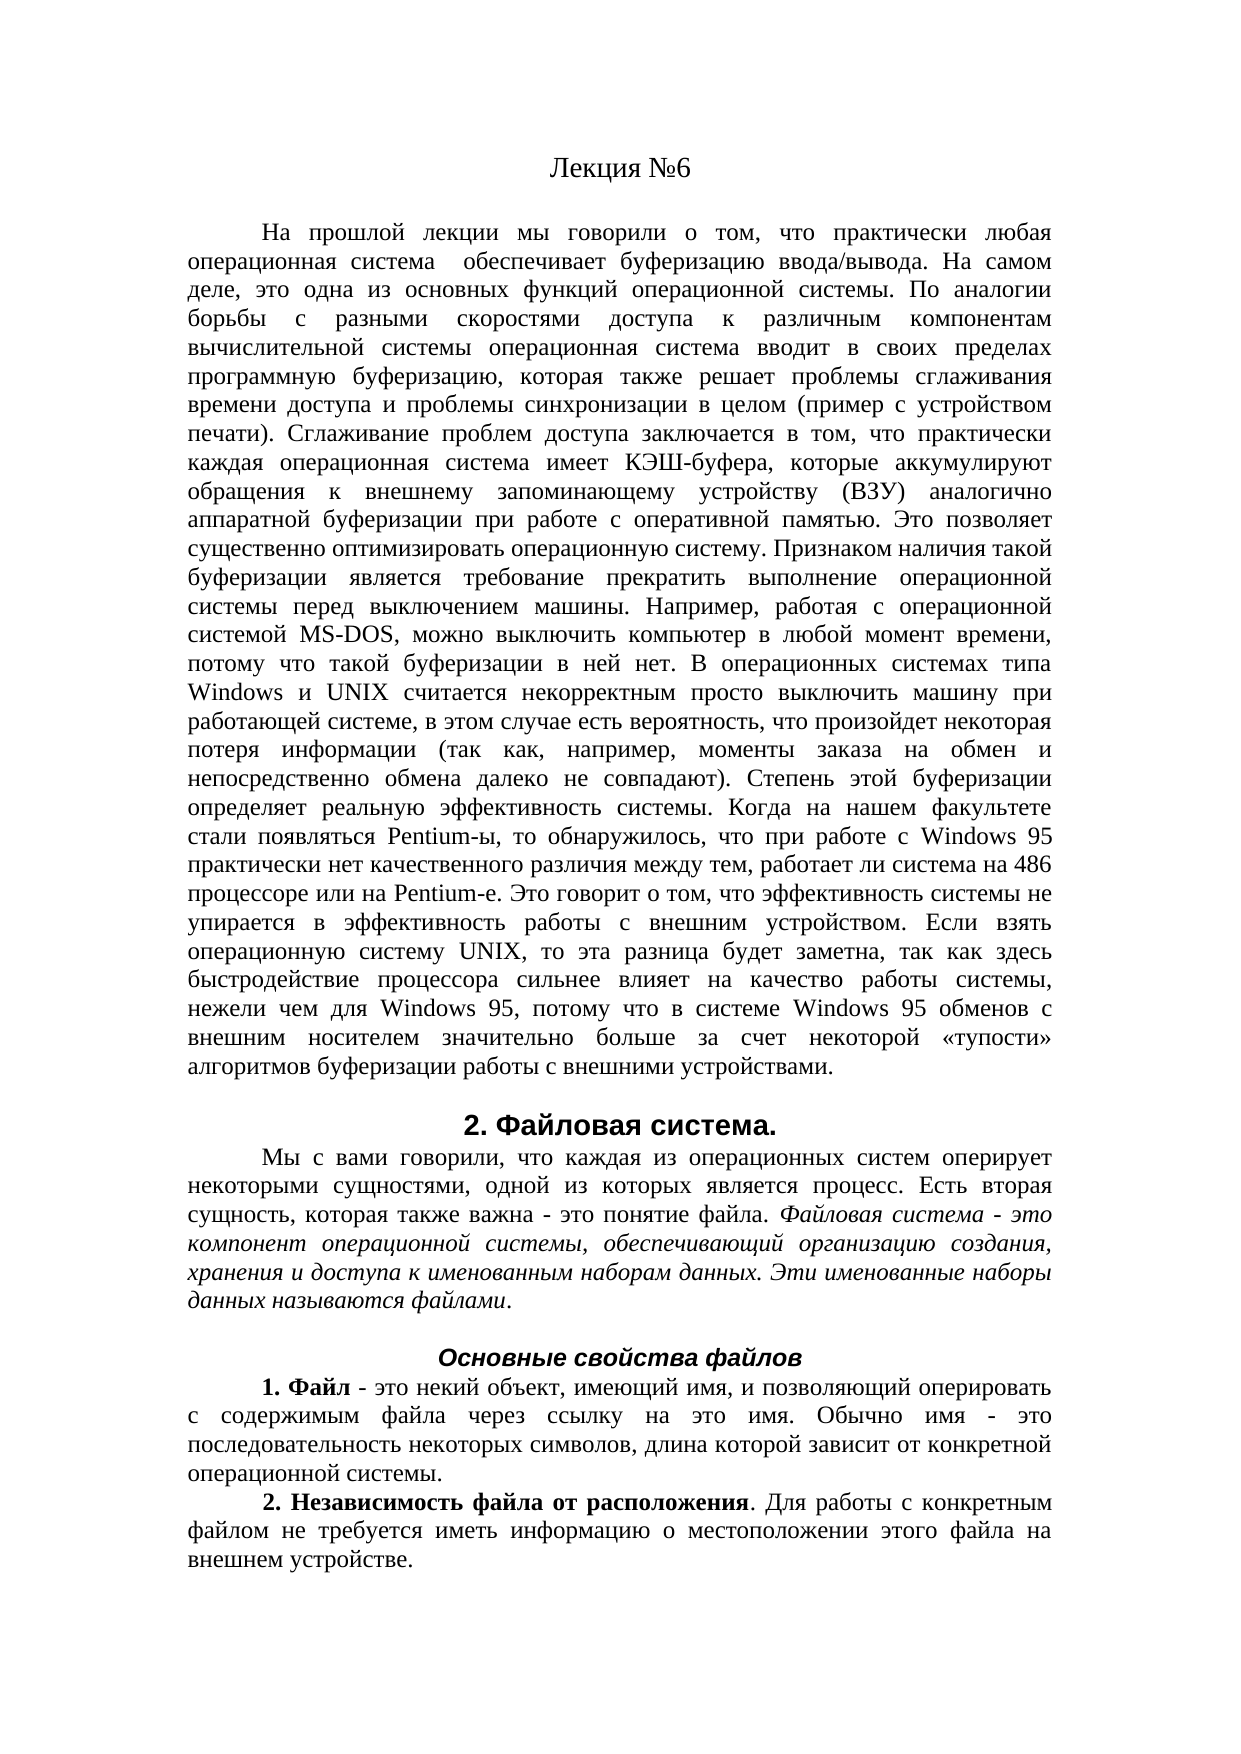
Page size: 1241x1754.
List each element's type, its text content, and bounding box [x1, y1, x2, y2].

text 2. Независимость файла от расположения. Для работы с конкретным файлом не требуется иметь информацию о местоположении этого файла на внешнем устройстве. [187, 1487, 1053, 1573]
text 1. Файл - это некий объект, имеющий имя, и позволяющий оперировать с содержимым файла через ссылку на это имя. Обычно имя - это последовательность некоторых символов, длина которой зависит от конкретной операционной системы. [187, 1372, 1053, 1487]
text Мы с вами говорили, что каждая из операционных систем оперирует некоторыми сущностями, одной из которых является процесс. Есть вторая сущность, которая также важна - это понятие файла. Файловая система - это компонент операционной системы, обеспечивающий организацию создания, хранения и доступа к именованным наборам данных. Эти именованные наборы данных называются файлами. [187, 1142, 1053, 1314]
text На прошлой лекции мы говорили о том, что практически любая операционная система обеспечивает буферизацию ввода/вывода. На самом деле, это одна из основных функций операционной системы. По аналогии борьбы с разными скоростями доступа к различным компонентам вычислительной системы операционная система вводит в своих пределах программную буферизацию, которая также решает проблемы сглаживания времени доступа и проблемы синхронизации в целом (пример с устройством печати). Сглаживание проблем доступа заключается в том, что практически каждая операционная система имеет КЭШ-буфера, которые аккумулируют обращения к внешнему запоминающему устройству (ВЗУ) аналогично аппаратной буферизации при работе с оперативной памятью. Это позволяет существенно оптимизировать операционную систему. Признаком наличия такой буферизации является требование прекратить выполнение операционной системы перед выключением машины. Например, работая с операционной системой MS-DOS, можно выключить компьютер в любой момент времени, потому что такой буферизации в ней нет. В операционных системах типа Windows и UNIX считается некорректным просто выключить машину при работающей системе, в этом случае есть вероятность, что произойдет некоторая потеря информации (так как, например, моменты заказа на обмен и непосредственно обмена далеко не совпадают). Степень этой буферизации определяет реальную эффективность системы. Когда на нашем факультете стали появляться Pentium-ы, то обнаружилось, что при работе с Windows 95 практически нет качественного различия между тем, работает ли система на 486 процессоре или на Pentium-е. Это говорит о том, что эффективность системы не упирается в эффективность работы с внешним устройством. Если взять операционную систему UNIX, то эта разница будет заметна, так как здесь быстродействие процессора сильнее влияет на качество работы системы, нежели чем для Windows 95, потому что в системе Windows 95 обменов с внешним носителем значительно больше за счет некоторой «тупости» алгоритмов буферизации работы с внешними устройствами. [187, 217, 1053, 1079]
text Основные свойства файлов [187, 1343, 1053, 1372]
text Лекция №6 [187, 150, 1053, 183]
text 2. Файловая система. [187, 1108, 1053, 1142]
